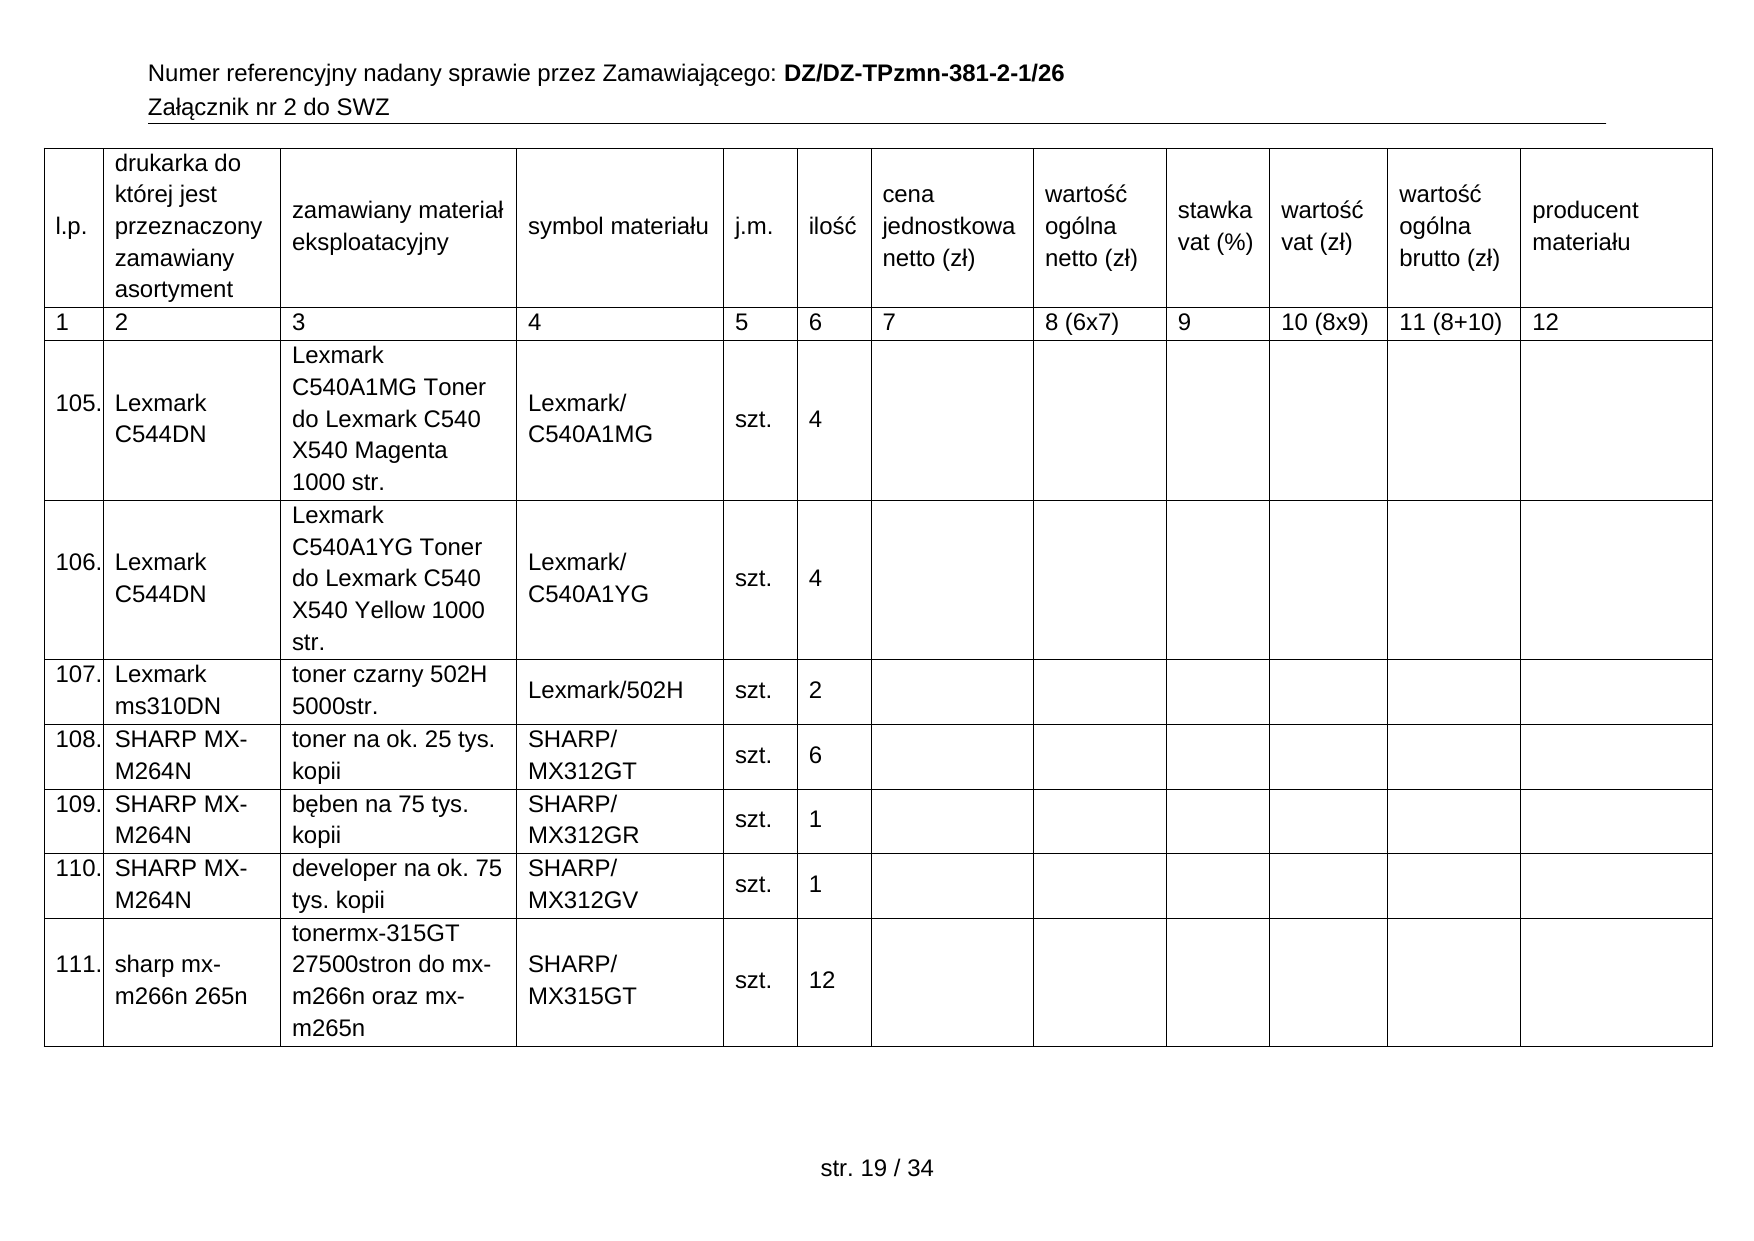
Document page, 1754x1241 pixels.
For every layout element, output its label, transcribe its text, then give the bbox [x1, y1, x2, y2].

table_cell 8 (6x7) [1034, 308, 1166, 340]
table_cell [1270, 919, 1387, 1046]
table_cell szt. [724, 919, 797, 1046]
table_cell [872, 341, 1033, 500]
table_cell 11 (8+10) [1388, 308, 1520, 340]
table_cell bęben na 75 tys. kopii [281, 790, 516, 853]
table_cell Lexmark/ C540A1YG [517, 501, 723, 659]
table_cell [45, 725, 103, 788]
table_cell [1034, 341, 1166, 500]
table_cell 10 (8x9) [1270, 308, 1387, 340]
table_cell [1270, 790, 1387, 853]
table_cell [45, 854, 103, 918]
table_cell [1034, 660, 1166, 724]
table_cell SHARP MX-M264N [104, 790, 280, 853]
table_cell [1034, 854, 1166, 918]
table_cell [872, 501, 1033, 659]
table_cell [872, 790, 1033, 853]
table_cell szt. [724, 790, 797, 853]
table_cell 1 [45, 308, 103, 340]
table_header drukarka do której jest przeznaczony zamawiany asortyment [104, 149, 280, 307]
table_cell Lexmark C544DN [104, 341, 280, 500]
table_cell Lexmark ms310DN [104, 660, 280, 724]
table_cell [1270, 341, 1387, 500]
table_cell [45, 501, 103, 659]
table_cell [1167, 660, 1269, 724]
table_cell [45, 660, 103, 724]
table_cell [1521, 854, 1712, 918]
table_cell [872, 854, 1033, 918]
table_cell [1167, 790, 1269, 853]
table_cell [1034, 790, 1166, 853]
table_cell szt. [724, 725, 797, 788]
table_cell szt. [724, 660, 797, 724]
table_cell [1167, 341, 1269, 500]
table_cell 2 [798, 660, 871, 724]
table_cell [1034, 725, 1166, 788]
table_cell [45, 790, 103, 853]
table_cell [1388, 660, 1520, 724]
table_header wartość ogólna brutto (zł) [1388, 149, 1520, 307]
table_cell 6 [798, 308, 871, 340]
table_cell [1270, 725, 1387, 788]
table_cell [1034, 501, 1166, 659]
table_cell [1167, 501, 1269, 659]
table_header stawka vat (%) [1167, 149, 1269, 307]
table_header wartość vat (zł) [1270, 149, 1387, 307]
table_cell [1521, 660, 1712, 724]
table_cell developer na ok. 75 tys. kopii [281, 854, 516, 918]
table_cell [1521, 725, 1712, 788]
table_cell szt. [724, 341, 797, 500]
table_cell 4 [798, 501, 871, 659]
table_cell sharp mx-m266n 265n [104, 919, 280, 1046]
table_cell Lexmark C540A1YG Toner do Lexmark C540 X540 Yellow 1000 str. [281, 501, 516, 659]
table_cell 6 [798, 725, 871, 788]
table_cell [1270, 854, 1387, 918]
table_cell [872, 919, 1033, 1046]
table_cell [1388, 854, 1520, 918]
table_header zamawiany materiał eksploatacyjny [281, 149, 516, 307]
table_cell szt. [724, 854, 797, 918]
table_header j.m. [724, 149, 797, 307]
table_cell [1167, 854, 1269, 918]
table_cell Lexmark C544DN [104, 501, 280, 659]
table_cell tonermx-315GT 27500stron do mx-m266n oraz mx-m265n [281, 919, 516, 1046]
table_header ilość [798, 149, 871, 307]
table_header l.p. [45, 149, 103, 307]
table_cell Lexmark/502H [517, 660, 723, 724]
table_cell toner czarny 502H 5000str. [281, 660, 516, 724]
table_cell [45, 919, 103, 1046]
table_cell [1270, 660, 1387, 724]
table_cell 5 [724, 308, 797, 340]
table_cell [1521, 341, 1712, 500]
table_cell [872, 725, 1033, 788]
table_cell SHARP/ MX312GV [517, 854, 723, 918]
table_cell szt. [724, 501, 797, 659]
table_cell [1388, 790, 1520, 853]
table_cell 12 [798, 919, 871, 1046]
table_cell 1 [798, 854, 871, 918]
table_cell SHARP/ MX312GT [517, 725, 723, 788]
table_cell SHARP/MX312GR [517, 790, 723, 853]
table_cell 9 [1167, 308, 1269, 340]
table_cell 7 [872, 308, 1033, 340]
table_cell 12 [1521, 308, 1712, 340]
table_cell [1388, 501, 1520, 659]
table_cell [872, 660, 1033, 724]
table_cell SHARP MX-M264N [104, 854, 280, 918]
table_cell [1388, 725, 1520, 788]
table_cell SHARP/MX315GT [517, 919, 723, 1046]
table_cell 3 [281, 308, 516, 340]
table_cell [1388, 919, 1520, 1046]
table_cell toner na ok. 25 tys. kopii [281, 725, 516, 788]
table_header wartość ogólna netto (zł) [1034, 149, 1166, 307]
table_cell [1521, 919, 1712, 1046]
table_header producent materiału [1521, 149, 1712, 307]
table_header symbol materiału [517, 149, 723, 307]
table_cell 4 [798, 341, 871, 500]
table_cell 1 [798, 790, 871, 853]
table_cell [1167, 919, 1269, 1046]
table_header cena jednostkowa netto (zł) [872, 149, 1033, 307]
table_cell [1270, 501, 1387, 659]
table_cell [1521, 501, 1712, 659]
table_cell Lexmark C540A1MG Toner do Lexmark C540 X540 Magenta 1000 str. [281, 341, 516, 500]
table_cell [1521, 790, 1712, 853]
table_cell [1167, 725, 1269, 788]
table_cell 2 [104, 308, 280, 340]
table_cell SHARP MX-M264N [104, 725, 280, 788]
table_cell [1388, 341, 1520, 500]
table_cell [1034, 919, 1166, 1046]
table_cell [45, 341, 103, 500]
table_cell Lexmark/C540A1MG [517, 341, 723, 500]
table_cell 4 [517, 308, 723, 340]
